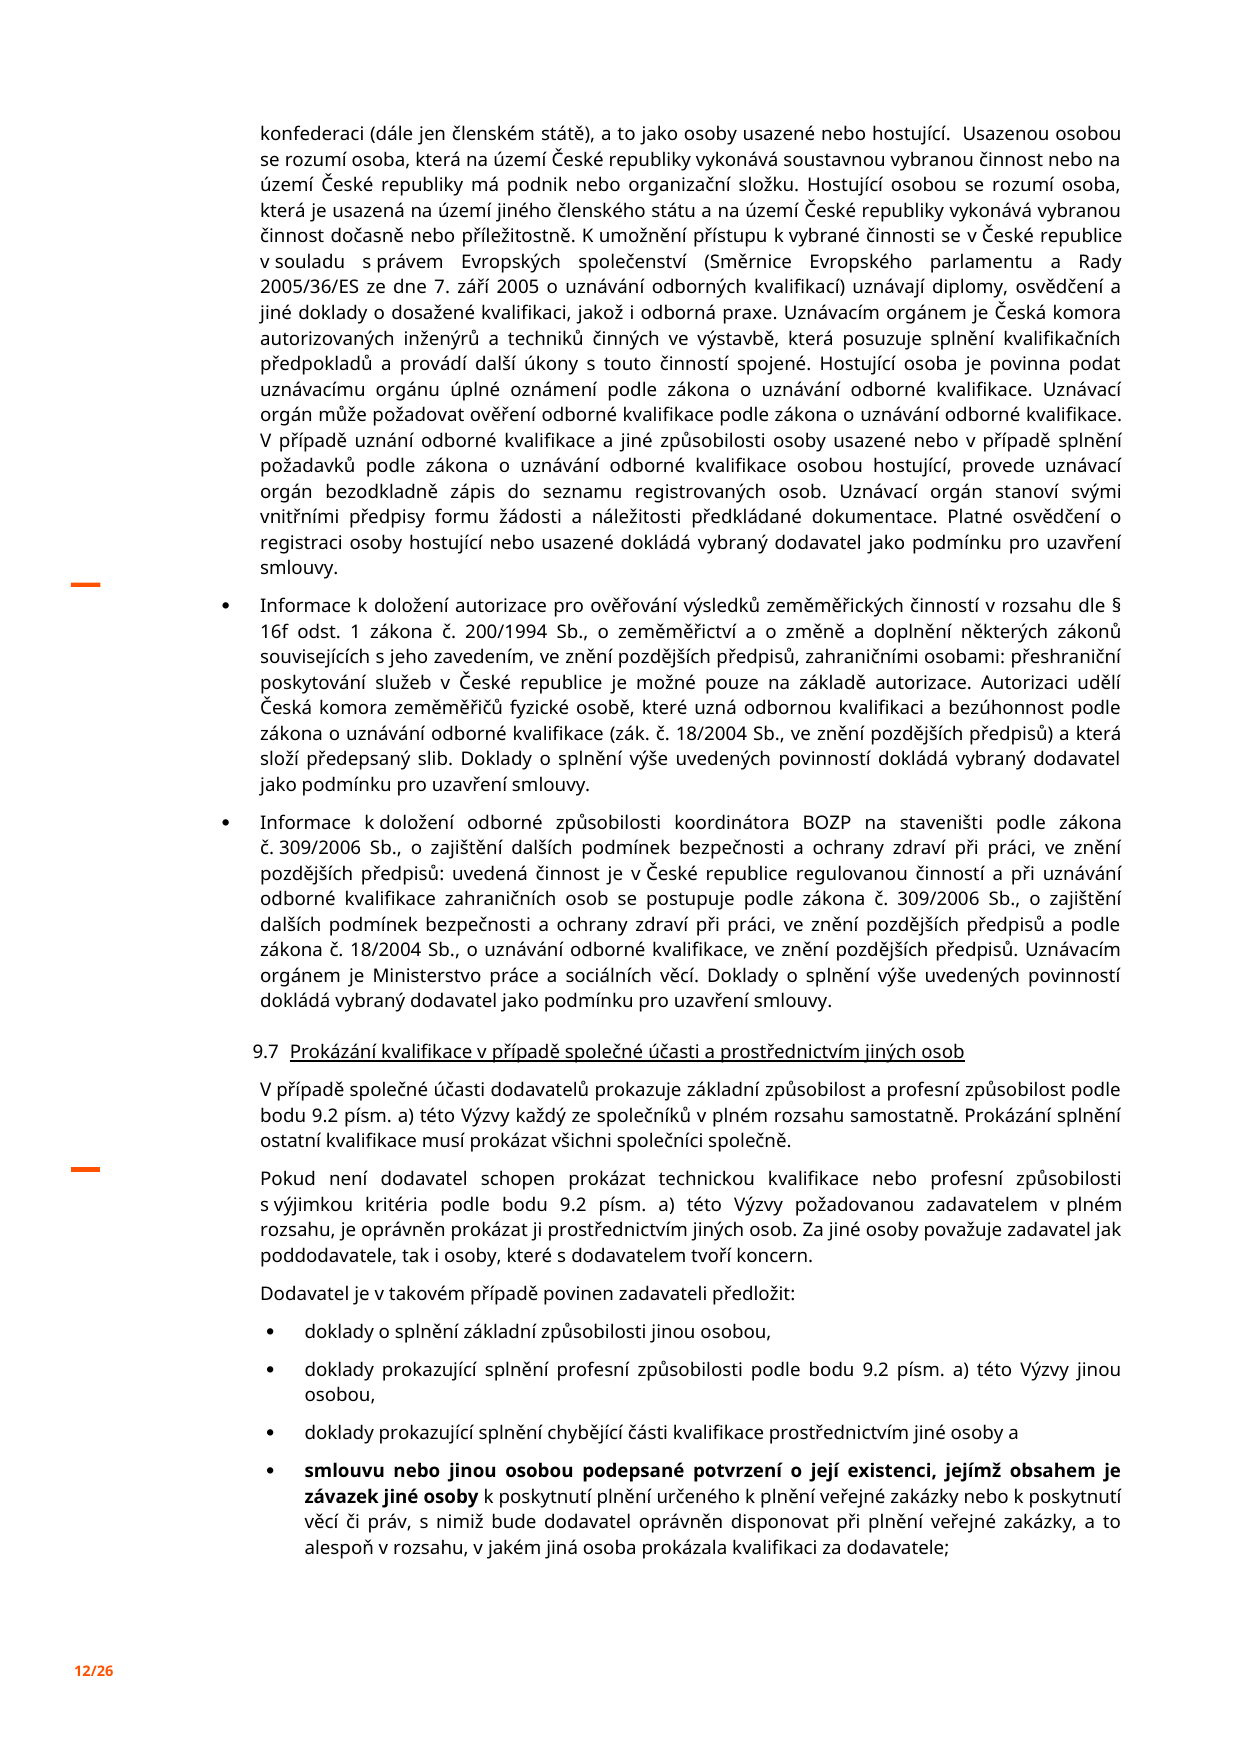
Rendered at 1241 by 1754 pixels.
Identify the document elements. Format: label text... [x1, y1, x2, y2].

text Dodavatel je v takovém případě povinen zadavateli předložit: [260, 1280, 1122, 1306]
text Pokud není dodavatel schopen prokázat technickou kvalifikace nebo profesní způsobilosti s výjimkou kritéria podle bodu 9.2 písm. a) této Výzvy požadovanou zadavatelem v plném rozsahu, je oprávněn prokázat ji prostřednictvím jiných osob. Za jiné osoby považuje zadavatel jak poddodavatele, tak i osoby, které s dodavatelem tvoří koncern. [260, 1165, 1122, 1267]
list Informace k doložení odborné způsobilosti koordinátora BOZP na staveništi podle zákona č. 309/2006 Sb., o zajištění dalších podmínek bezpečnosti a ochrany zdraví při práci, ve znění pozdějších předpisů: uvedená činnost je v České republice regulovanou činností a při uznávání odborné kvalifikace zahraničních osob se postupuje podle zákona č. 309/2006 Sb., o zajištění dalších podmínek bezpečnosti a ochrany zdraví při práci, ve znění pozdějších předpisů a podle zákona č. 18/2004 Sb., o uznávání odborné kvalifikace, ve znění pozdějších předpisů. Uznávacím orgánem je Ministerstvo práce a sociálních věcí. Doklady o splnění výše uvedených povinností dokládá vybraný dodavatel jako podmínku pro uzavření smlouvy. [222, 809, 1122, 1013]
text V případě společné účasti dodavatelů prokazuje základní způsobilost a profesní způsobilost podle bodu 9.2 písm. a) této Výzvy každý ze společníků v plném rozsahu samostatně. Prokázání splnění ostatní kvalifikace musí prokázat všichni společníci společně. [260, 1076, 1122, 1153]
list doklady prokazující splnění profesní způsobilosti podle bodu 9.2 písm. a) této Výzvy jinou osobou, [267, 1356, 1122, 1407]
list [222, 121, 1122, 580]
list Informace k doložení autorizace pro ověřování výsledků zeměměřických činností v rozsahu dle § 16f odst. 1 zákona č. 200/1994 Sb., o zeměměřictví a o změně a doplnění některých zákonů souvisejících s jeho zavedením, ve znění pozdějších předpisů, zahraničními osobami: přeshraniční poskytování služeb v České republice je možné pouze na základě autorizace. Autorizaci udělí Česká komora zeměměřičů fyzické osobě, které uzná odbornou kvalifikaci a bezúhonnost podle zákona o uznávání odborné kvalifikace (zák. č. 18/2004 Sb., ve znění pozdějších předpisů) a která složí předepsaný slib. Doklady o splnění výše uvedených povinností dokládá vybraný dodavatel jako podmínku pro uzavření smlouvy. [222, 592, 1122, 797]
list doklady prokazující splnění chybějící části kvalifikace prostřednictvím jiné osoby a [267, 1419, 1122, 1445]
list doklady o splnění základní způsobilosti jinou osobou, [267, 1318, 1122, 1343]
list Prokázání kvalifikace v případě společné účasti a prostřednictvím jiných osob [252, 1038, 1122, 1064]
list smlouvu nebo jinou osobou podepsané potvrzení o její existenci, jejímž obsahem je závazek jiné osoby k poskytnutí plnění určeného k plnění veřejné zakázky nebo k poskytnutí věcí či práv, s nimiž bude dodavatel oprávněn disponovat při plnění veřejné zakázky, a to alespoň v rozsahu, v jakém jiná osoba prokázala kvalifikaci za dodavatele; [267, 1458, 1122, 1560]
